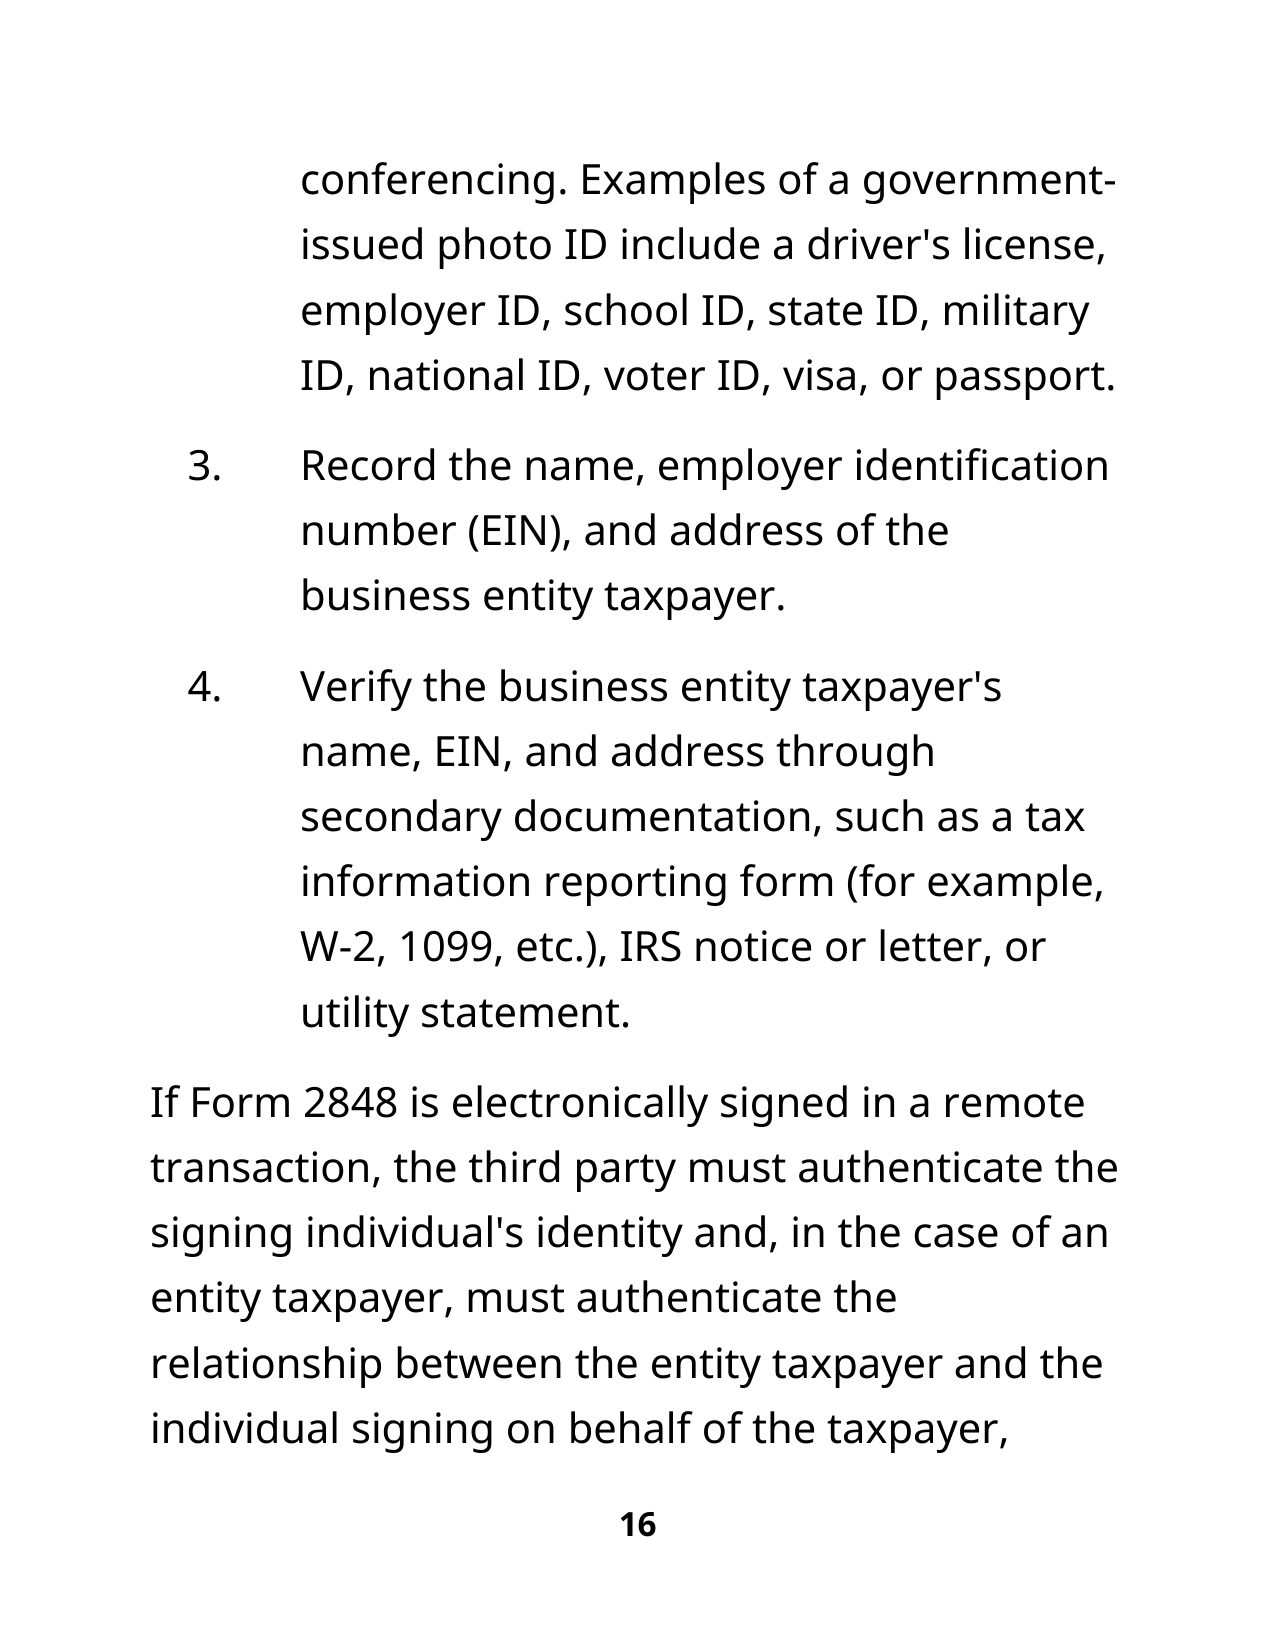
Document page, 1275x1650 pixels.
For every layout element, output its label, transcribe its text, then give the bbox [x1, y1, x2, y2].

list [187, 150, 1125, 402]
list Record the name, employer identification number (EIN), and address of the business entity taxpayer. [187, 436, 1125, 623]
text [150, 1073, 1125, 1456]
list Verify the business entity taxpayer's name, EIN, and address through secondary documentation, such as a tax information reporting form (for example, W-2, 1099, etc.), IRS notice or letter, or utility statement. [187, 656, 1125, 1039]
